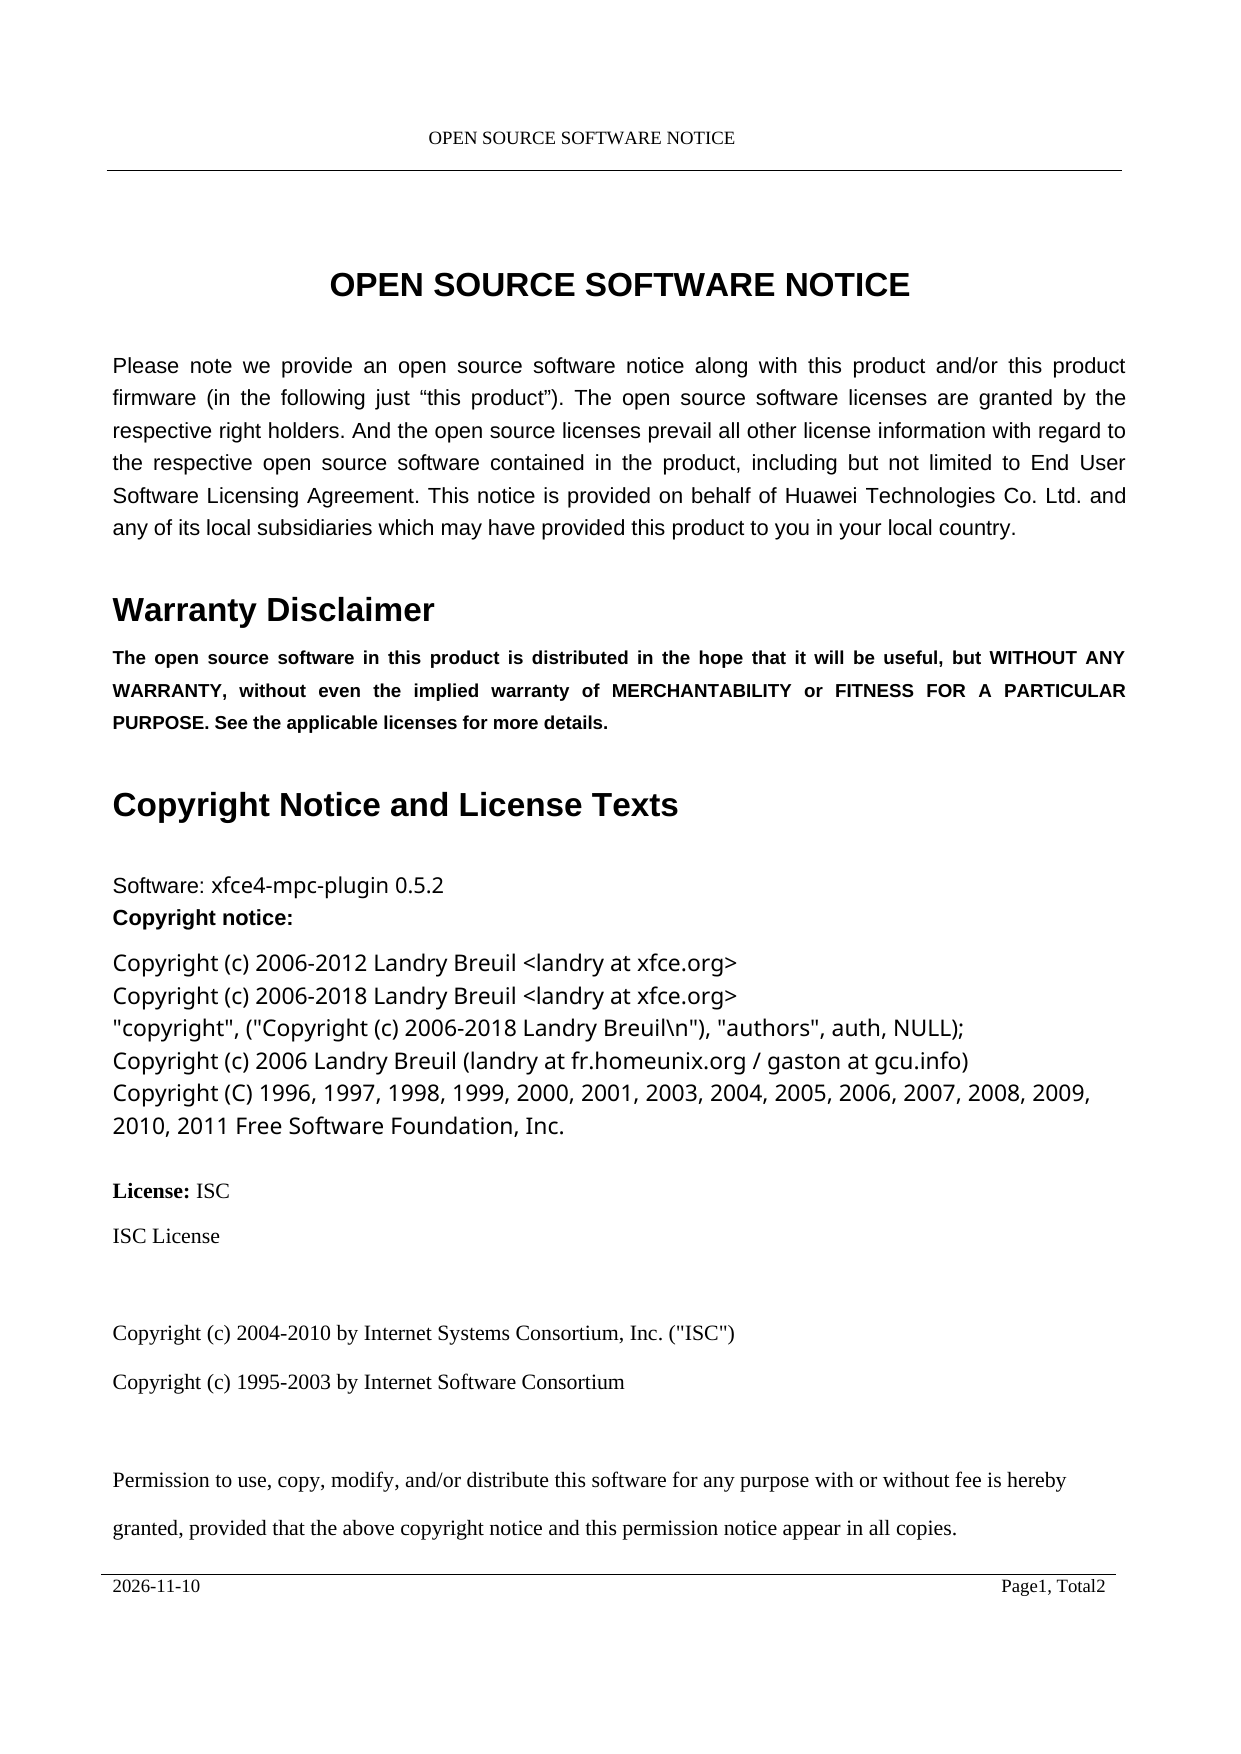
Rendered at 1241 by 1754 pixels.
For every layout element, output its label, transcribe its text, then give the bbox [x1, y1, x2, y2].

text Copyright (c) 2006-2012 Landry Breuil <landry at xfce.org> Copyright (c) 2006-2018 Landry Breuil <landry at xfce.org> "copyright", ("Copyright (c) 2006-2018 Landry Breuil\n"), "authors", auth, NULL); Copyright (c) 2006 Landry Breuil (landry at fr.homeunix.org / gaston at gcu.info) Copyright (C) 1996, 1997, 1998, 1999, 2000, 2001, 2003, 2004, 2005, 2006, 2007, 2008, 2009, 2010, 2011 Free Software Foundation, Inc. [112, 947, 1128, 1174]
text OPEN SOURCE SOFTWARE NOTICE [112, 251, 1128, 316]
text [112, 1219, 1128, 1544]
text The open source software in this product is distributed in the hope that it will be useful, but WITHOUT ANY WARRANTY, without even the implied warranty of MERCHANTABILITY or FITNESS FOR A PARTICULAR PURPOSE. See the applicable licenses for more details. [112, 641, 1128, 739]
text Software: xfce4-mpc-plugin 0.5.2 [112, 869, 1128, 901]
text Warranty Disclaimer [112, 576, 1128, 641]
text License: ISC [112, 1174, 1128, 1207]
text Copyright notice: [112, 901, 1128, 934]
text Please note we provide an open source software notice along with this product and/or this product firmware (in the following just “this product”). The open source software licenses are granted by the respective right holders. And the open source licenses prevail all other license information with regard to the respective open source software contained in the product, including but not limited to End User Software Licensing Agreement. This notice is provided on behalf of Huawei Technologies Co. Ltd. and any of its local subsidiaries which may have provided this product to you in your local country. [112, 349, 1128, 544]
text Copyright Notice and License Texts [112, 771, 1128, 836]
